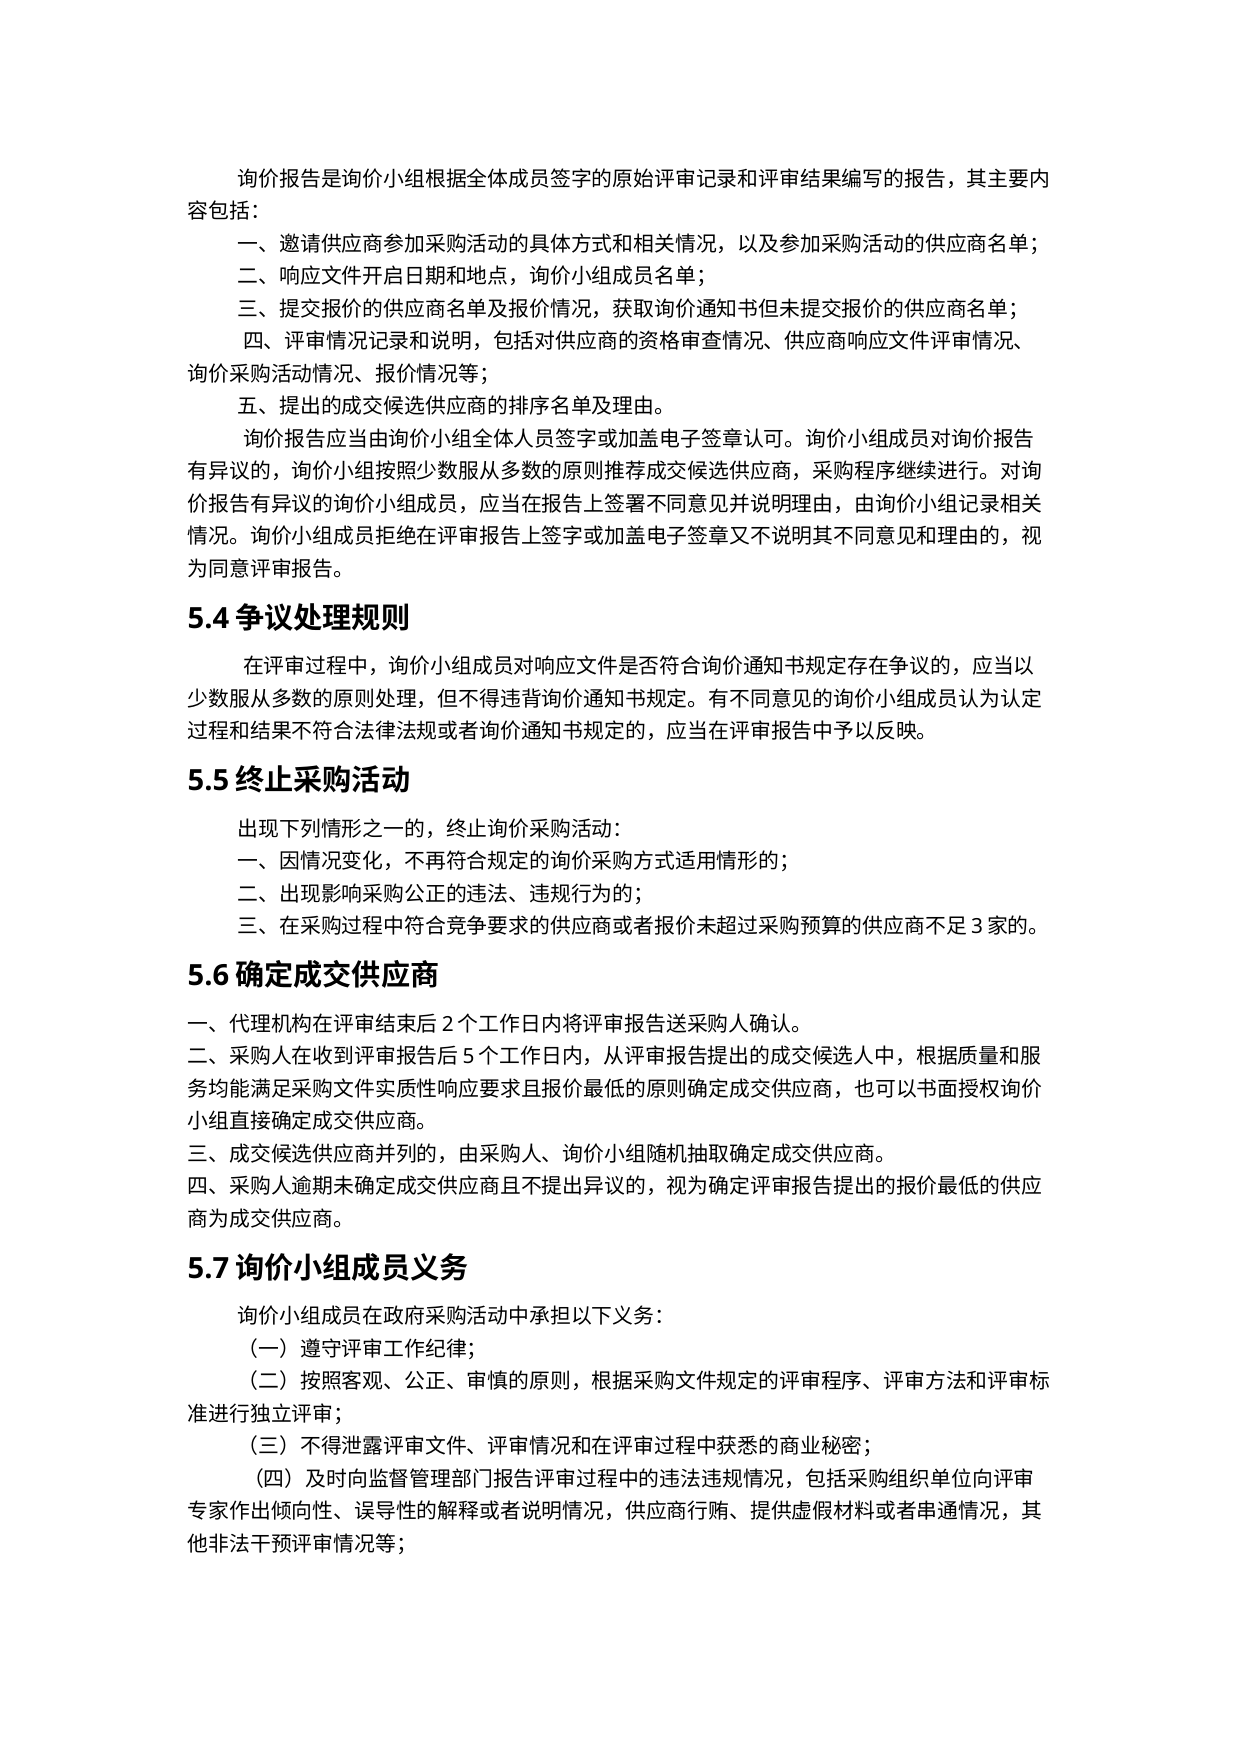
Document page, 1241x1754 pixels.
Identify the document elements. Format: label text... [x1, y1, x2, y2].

text （三）不得泄露评审文件、评审情况和在评审过程中获悉的商业秘密； [187, 1429, 1053, 1462]
text （四）及时向监督管理部门报告评审过程中的违法违规情况，包括采购组织单位向评审专家作出倾向性、误导性的解释或者说明情况，供应商行贿、提供虚假材料或者串通情况，其他非法干预评审情况等； [187, 1462, 1053, 1559]
text 一、代理机构在评审结束后2个工作日内将评审报告送采购人确认。 [187, 1007, 1053, 1039]
text 二、响应文件开启日期和地点，询价小组成员名单； [187, 259, 1053, 292]
text 5.5终止采购活动 [187, 747, 1053, 812]
text 四、采购人逾期未确定成交供应商且不提出异议的，视为确定评审报告提出的报价最低的供应商为成交供应商。 [187, 1169, 1053, 1234]
text 5.4争议处理规则 [187, 584, 1053, 649]
text 出现下列情形之一的，终止询价采购活动： [187, 812, 1053, 844]
text 二、出现影响采购公正的违法、违规行为的； [187, 877, 1053, 909]
text 三、提交报价的供应商名单及报价情况，获取询价通知书但未提交报价的供应商名单； [187, 292, 1053, 324]
text 二、采购人在收到评审报告后5个工作日内，从评审报告提出的成交候选人中，根据质量和服务均能满足采购文件实质性响应要求且报价最低的原则确定成交供应商，也可以书面授权询价小组直接确定成交供应商。 [187, 1039, 1053, 1137]
text 一、邀请供应商参加采购活动的具体方式和相关情况，以及参加采购活动的供应商名单； [187, 227, 1053, 259]
text （一）遵守评审工作纪律； [187, 1332, 1053, 1364]
text 询价报告是询价小组根据全体成员签字的原始评审记录和评审结果编写的报告，其主要内容包括： [187, 162, 1053, 227]
text 询价报告应当由询价小组全体人员签字或加盖电子签章认可。询价小组成员对询价报告有异议的，询价小组按照少数服从多数的原则推荐成交候选供应商，采购程序继续进行。对询价报告有异议的询价小组成员，应当在报告上签署不同意见并说明理由，由询价小组记录相关情况。询价小组成员拒绝在评审报告上签字或加盖电子签章又不说明其不同意见和理由的，视为同意评审报告。 [187, 422, 1053, 584]
text （二）按照客观、公正、审慎的原则，根据采购文件规定的评审程序、评审方法和评审标准进行独立评审； [187, 1364, 1053, 1429]
text 五、提出的成交候选供应商的排序名单及理由。 [187, 389, 1053, 422]
text 一、因情况变化，不再符合规定的询价采购方式适用情形的； [187, 844, 1053, 877]
text 三、成交候选供应商并列的，由采购人、询价小组随机抽取确定成交供应商。 [187, 1137, 1053, 1169]
text 5.7询价小组成员义务 [187, 1234, 1053, 1299]
text 5.6确定成交供应商 [187, 942, 1053, 1007]
text 询价小组成员在政府采购活动中承担以下义务： [187, 1299, 1053, 1332]
text 三、在采购过程中符合竞争要求的供应商或者报价未超过采购预算的供应商不足3家的。 [187, 909, 1053, 942]
text 在评审过程中，询价小组成员对响应文件是否符合询价通知书规定存在争议的，应当以少数服从多数的原则处理，但不得违背询价通知书规定。有不同意见的询价小组成员认为认定过程和结果不符合法律法规或者询价通知书规定的，应当在评审报告中予以反映。 [187, 649, 1053, 747]
text 四、评审情况记录和说明，包括对供应商的资格审查情况、供应商响应文件评审情况、询价采购活动情况、报价情况等； [187, 324, 1053, 389]
